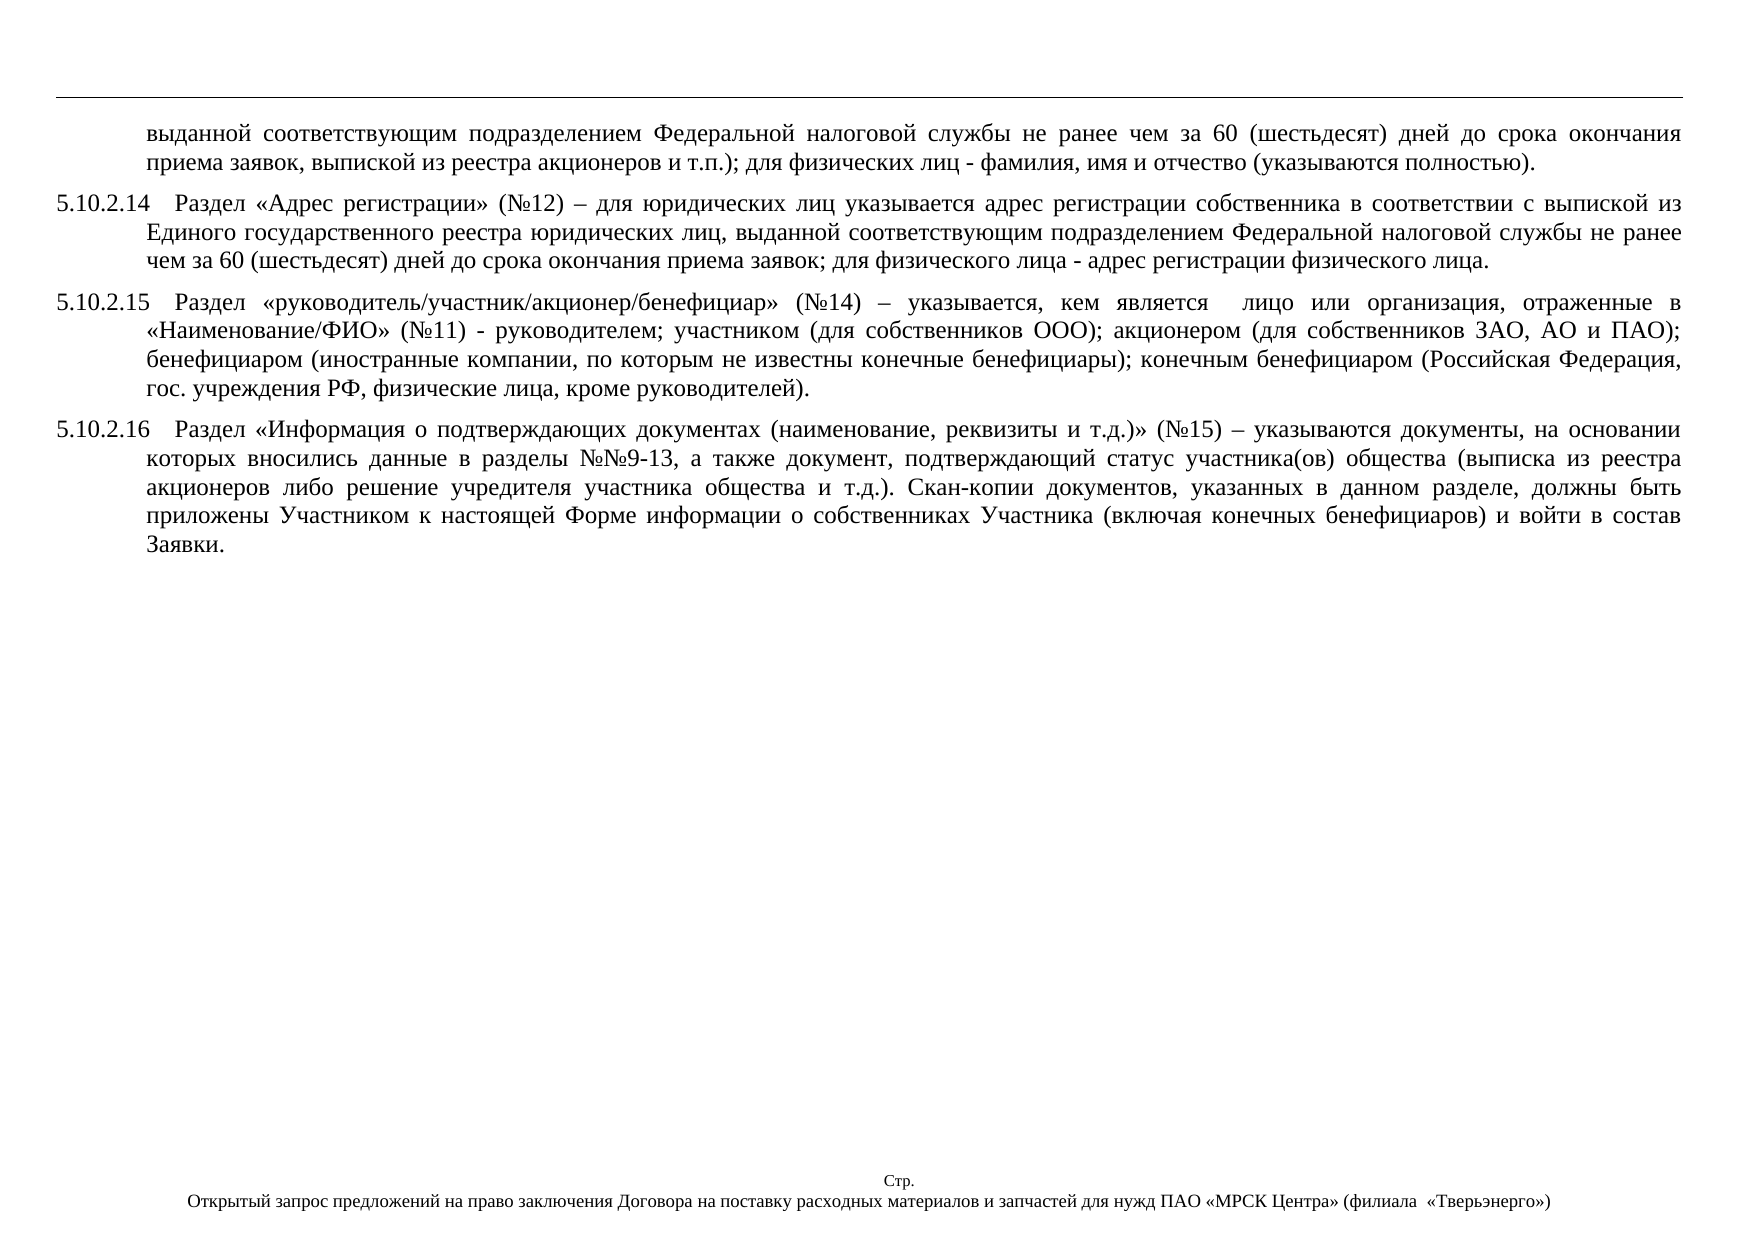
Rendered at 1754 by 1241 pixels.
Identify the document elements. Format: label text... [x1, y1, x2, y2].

list Раздел «руководитель/участник/акционер/бенефициар» (№14) – указывается, кем является лицо или организация, отраженные в «Наименование/ФИО» (№11) - руководителем; участником (для собственников ООО); акционером (для собственников ЗАО, АО и ПАО); бенефициаром (иностранные компании, по которым не известны конечные бенефициары); конечным бенефициаром (Российская Федерация, гос. учреждения РФ, физические лица, кроме руководителей). [56, 287, 1683, 402]
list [56, 118, 1683, 176]
list Раздел «Информация о подтверждающих документах (наименование, реквизиты и т.д.)» (№15) – указываются документы, на основании которых вносились данные в разделы №№9-13, а также документ, подтверждающий статус участника(ов) общества (выписка из реестра акционеров либо решение учредителя участника общества и т.д.). Скан-копии документов, указанных в данном разделе, должны быть приложены Участником к настоящей Форме информации о собственниках Участника (включая конечных бенефициаров) и войти в состав Заявки. [56, 414, 1683, 558]
list Раздел «Адрес регистрации» (№12) – для юридических лиц указывается адрес регистрации собственника в соответствии с выпиской из Единого государственного реестра юридических лиц, выданной соответствующим подразделением Федеральной налоговой службы не ранее чем за 60 (шестьдесят) дней до срока окончания приема заявок; для физического лица - адрес регистрации физического лица. [56, 188, 1683, 274]
